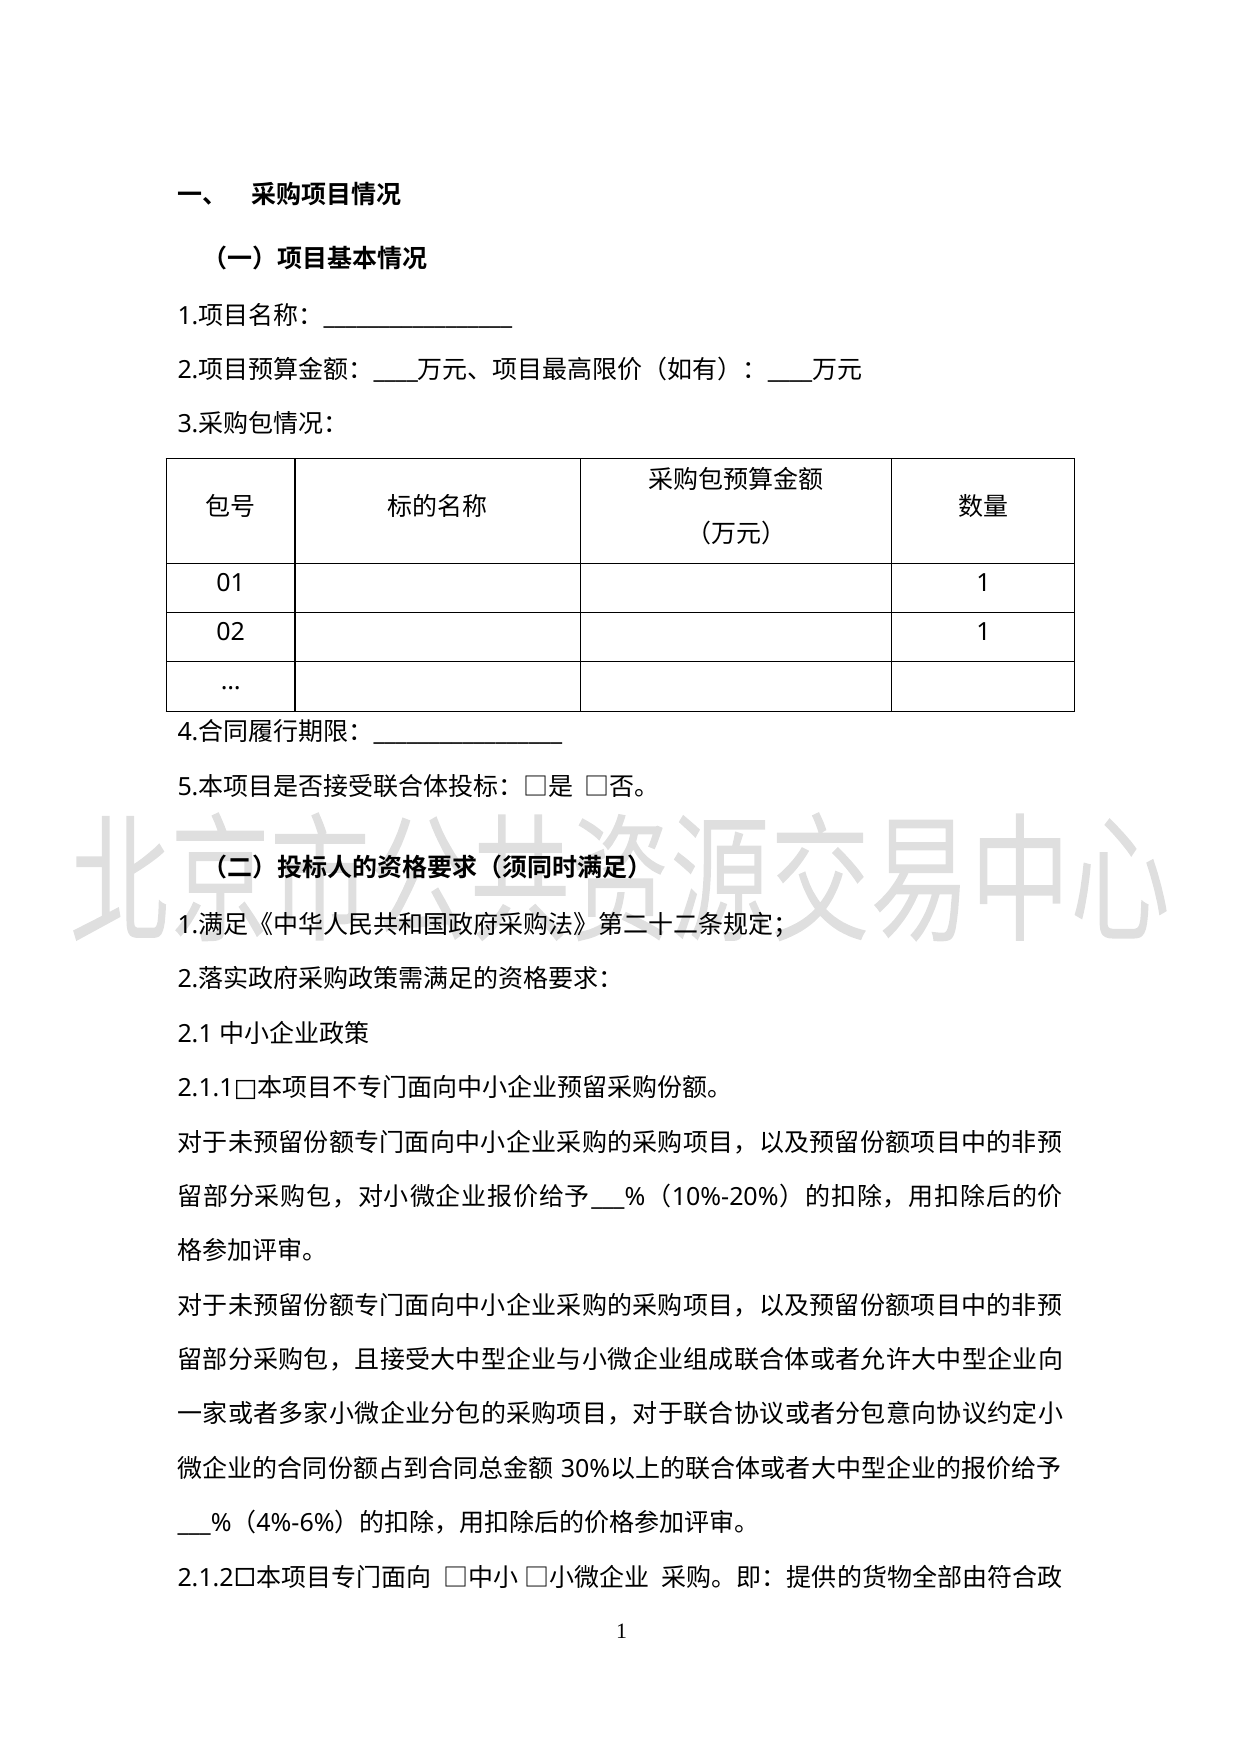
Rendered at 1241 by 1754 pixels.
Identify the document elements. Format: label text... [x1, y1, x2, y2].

subtitle 采购项目情况 [177, 175, 1063, 211]
text 对于未预留份额专门面向中小企业采购的采购项目，以及预留份额项目中的非预留部分采购包，对小微企业报价给予___%（10%-20%）的扣除，用扣除后的价格参加评审。 [177, 1122, 1063, 1267]
table_cell … [167, 662, 294, 711]
text 2.1 中小企业政策 [177, 1013, 1063, 1049]
table_header 采购包预算金额 （万元） [581, 459, 891, 562]
text 4.合同履行期限：_________________ [177, 712, 1063, 748]
text 1.满足《中华人民共和国政府采购法》第二十二条规定； [177, 904, 1063, 941]
text 对于未预留份额专门面向中小企业采购的采购项目，以及预留份额项目中的非预留部分采购包，且接受大中型企业与小微企业组成联合体或者允许大中型企业向一家或者多家小微企业分包的采购项目，对于联合协议或者分包意向协议约定小微企业的合同份额占到合同总金额 30%以上的联合体或者大中型企业的报价给予___%（4%-6%）的扣除，用扣除后的价格参加评审。 [177, 1285, 1063, 1539]
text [177, 1557, 1063, 1593]
table_cell 02 [167, 613, 294, 661]
table_header 数量 [892, 459, 1074, 562]
table_header 包号 [167, 459, 294, 562]
table_cell [581, 564, 891, 612]
text 2.1.1□本项目不专门面向中小企业预留采购份额。 [177, 1068, 1063, 1104]
table_cell 1 [892, 564, 1074, 612]
subtitle （二）投标人的资格要求（须同时满足） [177, 847, 1063, 884]
table_header 标的名称 [296, 459, 580, 562]
text 5.本项目是否接受联合体投标：□是 □否。 [177, 766, 1063, 802]
subtitle （一）项目基本情况 [177, 238, 1063, 274]
table_cell [581, 662, 891, 711]
text 1.项目名称：_________________ [177, 295, 1063, 331]
table_cell [296, 613, 580, 661]
table_cell [296, 662, 580, 711]
table_cell [296, 564, 580, 612]
table_cell [892, 662, 1074, 711]
text 3.采购包情况： [177, 404, 1063, 440]
text 2.落实政府采购政策需满足的资格要求： [177, 959, 1063, 995]
table_cell [581, 613, 891, 661]
table_cell 01 [167, 564, 294, 612]
table_cell 1 [892, 613, 1074, 661]
text 2.项目预算金额：____万元、项目最高限价（如有）：____万元 [177, 349, 1063, 386]
